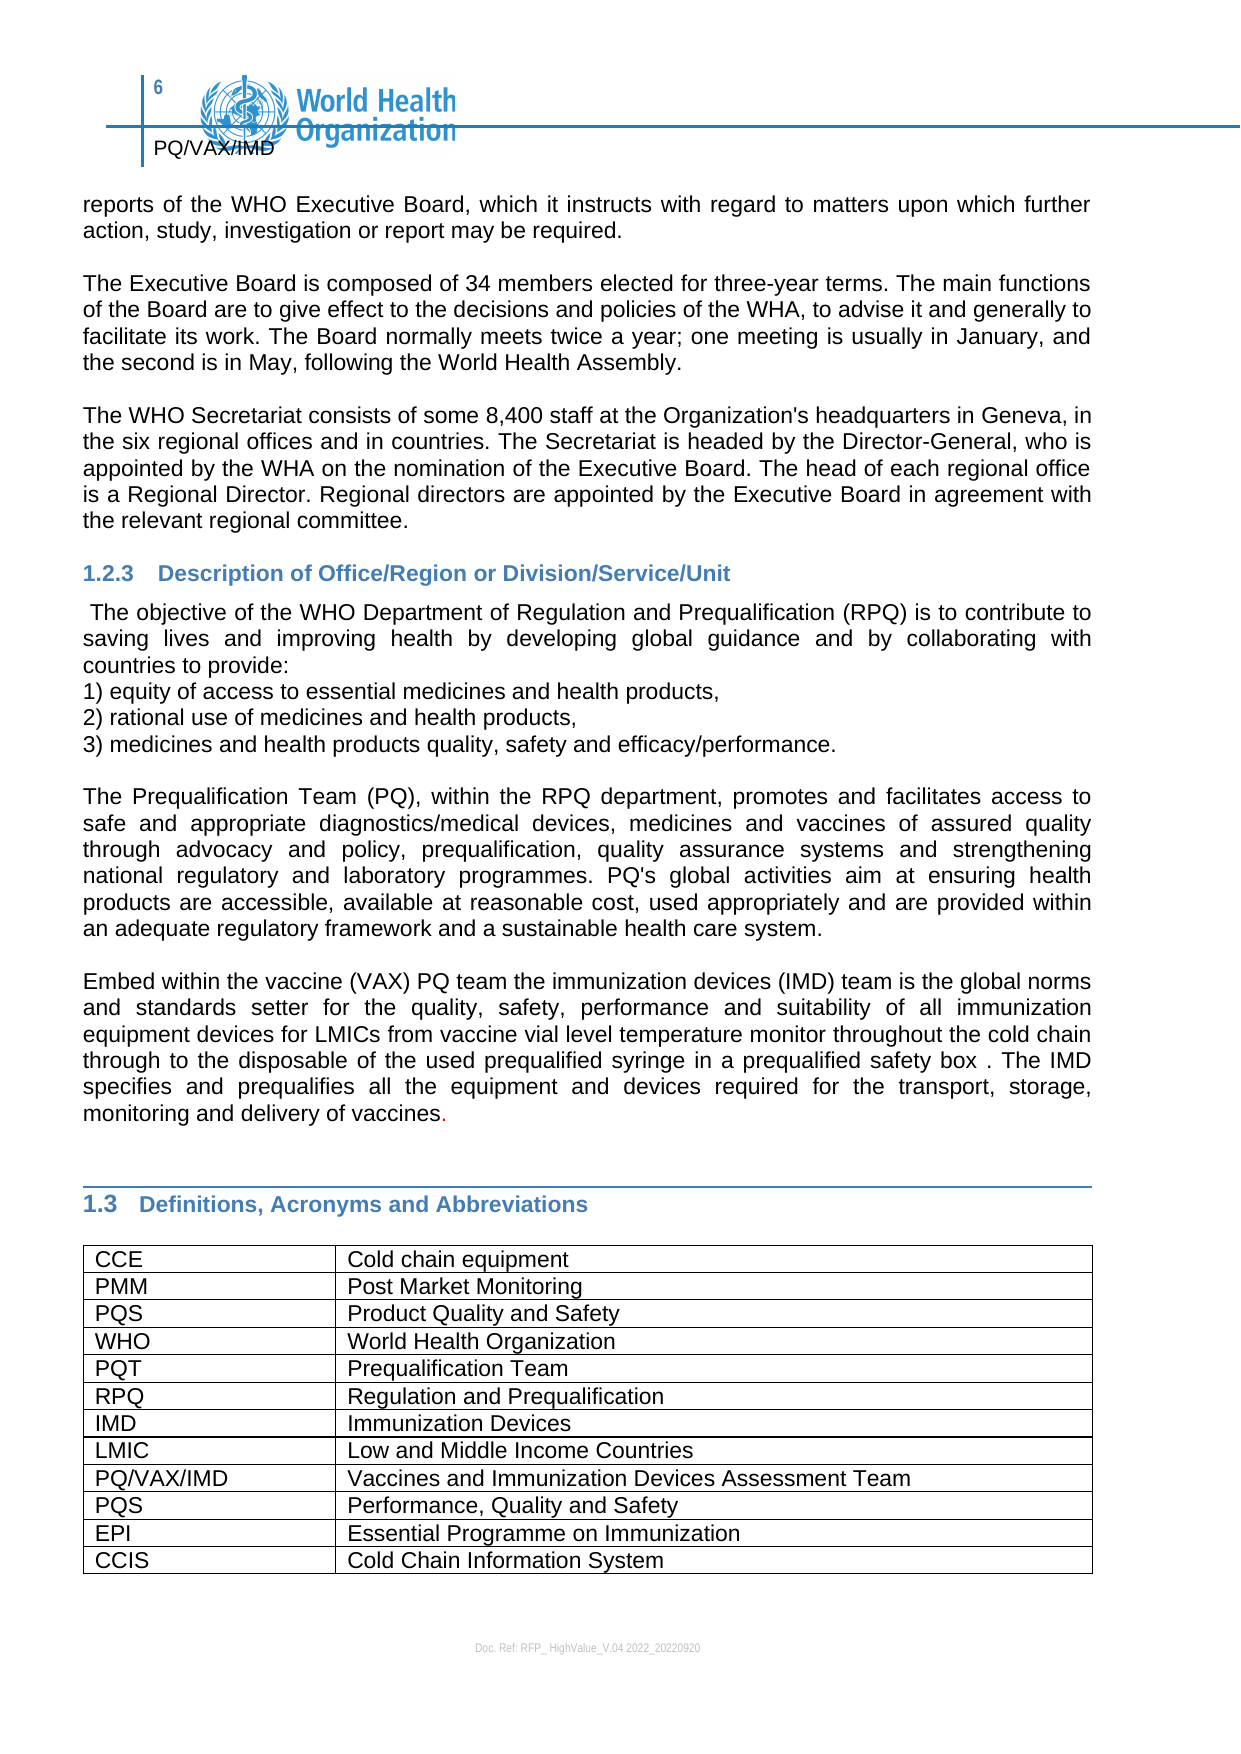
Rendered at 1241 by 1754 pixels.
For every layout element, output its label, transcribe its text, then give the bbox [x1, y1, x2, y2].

table_cell PQ/VAX/IMD [84, 1465, 335, 1491]
table_cell IMD [84, 1410, 335, 1436]
table_cell PMM [84, 1273, 335, 1299]
table_header CCE [84, 1246, 335, 1272]
text 2) rational use of medicines and health products, [83, 704, 1092, 731]
picture [245, 143, 249, 154]
text The Prequalification Team (PQ), within the RPQ department, promotes and facilitates access to safe and appropriate diagnostics/medical devices, medicines and vaccines of assured quality through advocacy and policy, prequalification, quality assurance systems and strengthening national regulatory and laboratory programmes. PQ's global activities aim at ensuring health products are accessible, available at reasonable cost, used appropriately and are provided within an adequate regulatory framework and a sustainable health care system. [83, 783, 1092, 941]
table_cell Low and Middle Income Countries [336, 1438, 1092, 1464]
table_cell PQS [84, 1492, 335, 1518]
table_cell EPI [84, 1520, 335, 1546]
table_cell CCIS [84, 1547, 335, 1573]
picture [200, 75, 456, 125]
text The WHO Secretariat consists of some 8,400 staff at the Organization's headquarters in Geneva, in the six regional offices and in countries. The Secretariat is headed by the Director-General, who is appointed by the WHA on the nomination of the Executive Board. The head of each regional office is a Regional Director. Regional directors are appointed by the Executive Board in agreement with the relevant regional committee. [83, 402, 1092, 534]
table_cell Vaccines and Immunization Devices Assessment Team [336, 1465, 1092, 1491]
table_cell PQT [84, 1355, 335, 1382]
table_cell Prequalification Team [336, 1355, 1092, 1382]
table_cell PQS [84, 1300, 335, 1327]
subtitle Description of Office/Region or Division/Service/Unit [83, 560, 1092, 586]
text The objective of the WHO Department of Regulation and Prequalification (RPQ) is to contribute to saving lives and improving health by developing global guidance and by collaborating with countries to provide: [83, 599, 1092, 678]
picture [263, 142, 271, 153]
table_cell Cold Chain Information System [336, 1547, 1092, 1573]
picture [200, 128, 456, 154]
text 1) equity of access to essential medicines and health products, [83, 678, 1092, 704]
text Embed within the vaccine (VAX) PQ team the immunization devices (IMD) team is the global norms and standards setter for the quality, safety, performance and suitability of all immunization equipment devices for LMICs from vaccine vial level temperature monitor throughout the cold chain through to the disposable of the used prequalified syringe in a prequalified safety box . The IMD specifies and prequalifies all the equipment and devices required for the transport, storage, monitoring and delivery of vaccines. [83, 968, 1092, 1126]
subtitle Definitions, Acronyms and Abbreviations [83, 1188, 1092, 1218]
table_cell WHO [84, 1328, 335, 1354]
table_cell Essential Programme on Immunization [336, 1520, 1092, 1546]
table_cell World Health Organization [336, 1328, 1092, 1354]
table_cell RPQ [84, 1383, 335, 1409]
table_cell Immunization Devices [336, 1410, 1092, 1436]
table_cell Performance, Quality and Safety [336, 1492, 1092, 1518]
table_cell Regulation and Prequalification [336, 1383, 1092, 1409]
picture [252, 144, 256, 154]
text 3) medicines and health products quality, safety and efficacy/performance. [83, 731, 1092, 757]
table_cell Product Quality and Safety [336, 1300, 1092, 1327]
table_cell LMIC [84, 1438, 335, 1464]
table_cell Post Market Monitoring [336, 1273, 1092, 1299]
text The Executive Board is composed of 34 members elected for three-year terms. The main functions of the Board are to give effect to the decisions and policies of the WHA, to advise it and generally to facilitate its work. The Board normally meets twice a year; one meeting is usually in January, and the second is in May, following the World Health Assembly. [83, 270, 1092, 376]
table_header Cold chain equipment [336, 1246, 1092, 1272]
